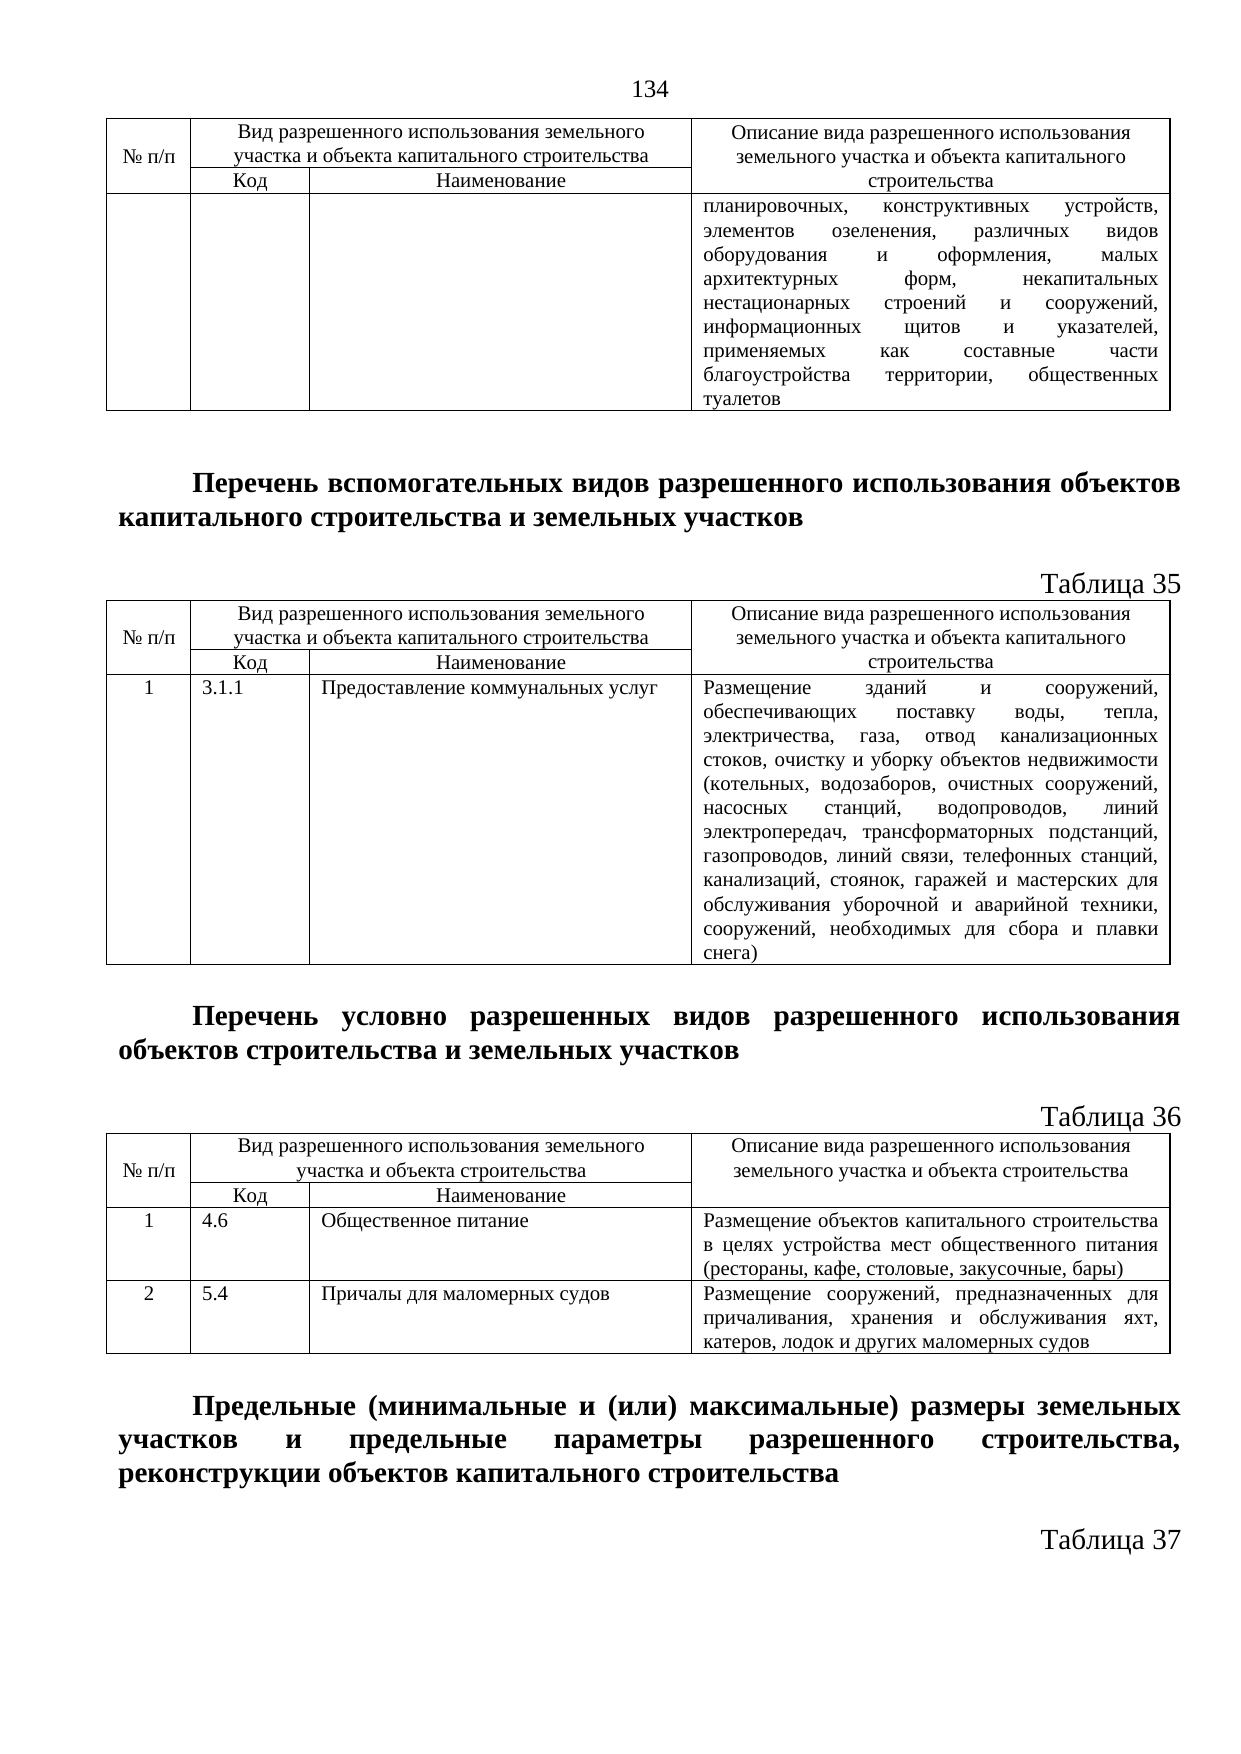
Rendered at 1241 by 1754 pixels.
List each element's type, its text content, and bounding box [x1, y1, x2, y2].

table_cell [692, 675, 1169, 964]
text Таблица 35 [192, 566, 1181, 599]
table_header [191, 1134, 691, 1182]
text Таблица 36 [192, 1099, 1181, 1132]
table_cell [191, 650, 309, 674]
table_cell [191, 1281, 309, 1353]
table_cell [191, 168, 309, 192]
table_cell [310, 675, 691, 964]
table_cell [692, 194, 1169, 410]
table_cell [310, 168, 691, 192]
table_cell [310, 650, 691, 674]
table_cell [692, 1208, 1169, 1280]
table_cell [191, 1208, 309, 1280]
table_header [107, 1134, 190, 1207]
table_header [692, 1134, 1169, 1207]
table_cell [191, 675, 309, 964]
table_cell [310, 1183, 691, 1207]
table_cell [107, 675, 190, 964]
text Таблица 37 [192, 1522, 1181, 1555]
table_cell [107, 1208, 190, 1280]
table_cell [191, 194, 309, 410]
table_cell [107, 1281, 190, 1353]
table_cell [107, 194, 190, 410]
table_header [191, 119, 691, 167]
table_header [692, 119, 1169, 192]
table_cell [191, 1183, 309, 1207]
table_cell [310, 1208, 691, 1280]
text Предельные (минимальные и (или) максимальные) размеры земельных участков и предельные параметры разрешенного строительства, реконструкции объектов капитального строительства [118, 1388, 1181, 1488]
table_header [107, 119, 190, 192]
text Перечень условно разрешенных видов разрешенного использования объектов строительства и земельных участков [118, 998, 1181, 1065]
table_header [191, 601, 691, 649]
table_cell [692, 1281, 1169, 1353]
text Перечень вспомогательных видов разрешенного использования объектов капитального строительства и земельных участков [118, 465, 1181, 532]
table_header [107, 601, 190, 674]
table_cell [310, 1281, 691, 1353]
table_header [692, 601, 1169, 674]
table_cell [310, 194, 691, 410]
